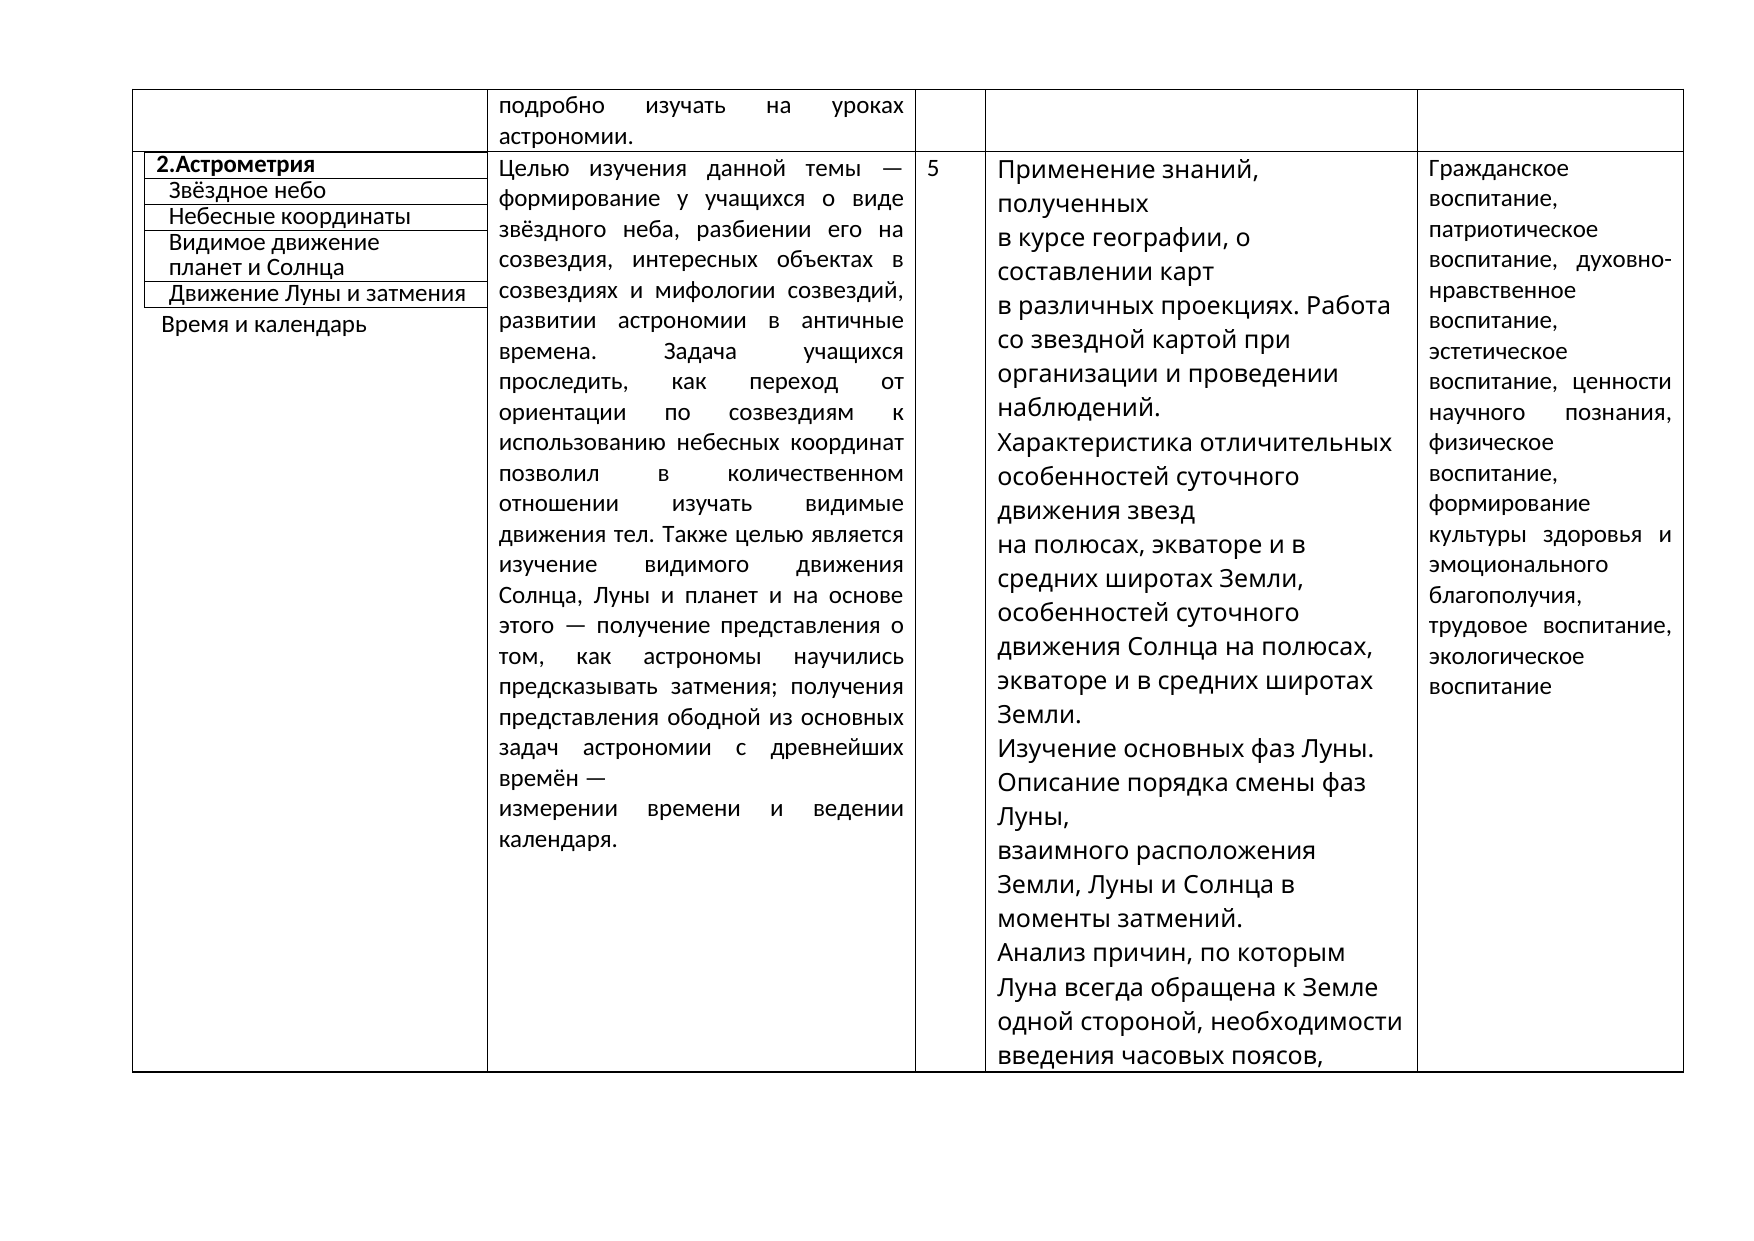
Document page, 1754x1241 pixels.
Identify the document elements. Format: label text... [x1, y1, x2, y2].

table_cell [1418, 152, 1683, 1071]
table_cell [133, 90, 487, 151]
table_cell 1 [916, 90, 985, 151]
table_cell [986, 90, 1417, 151]
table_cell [488, 90, 915, 151]
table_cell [1418, 90, 1683, 151]
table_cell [488, 152, 915, 1071]
table_cell Время и календарь [133, 152, 487, 1071]
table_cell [986, 152, 1417, 1071]
table_cell 5 [916, 152, 985, 1071]
